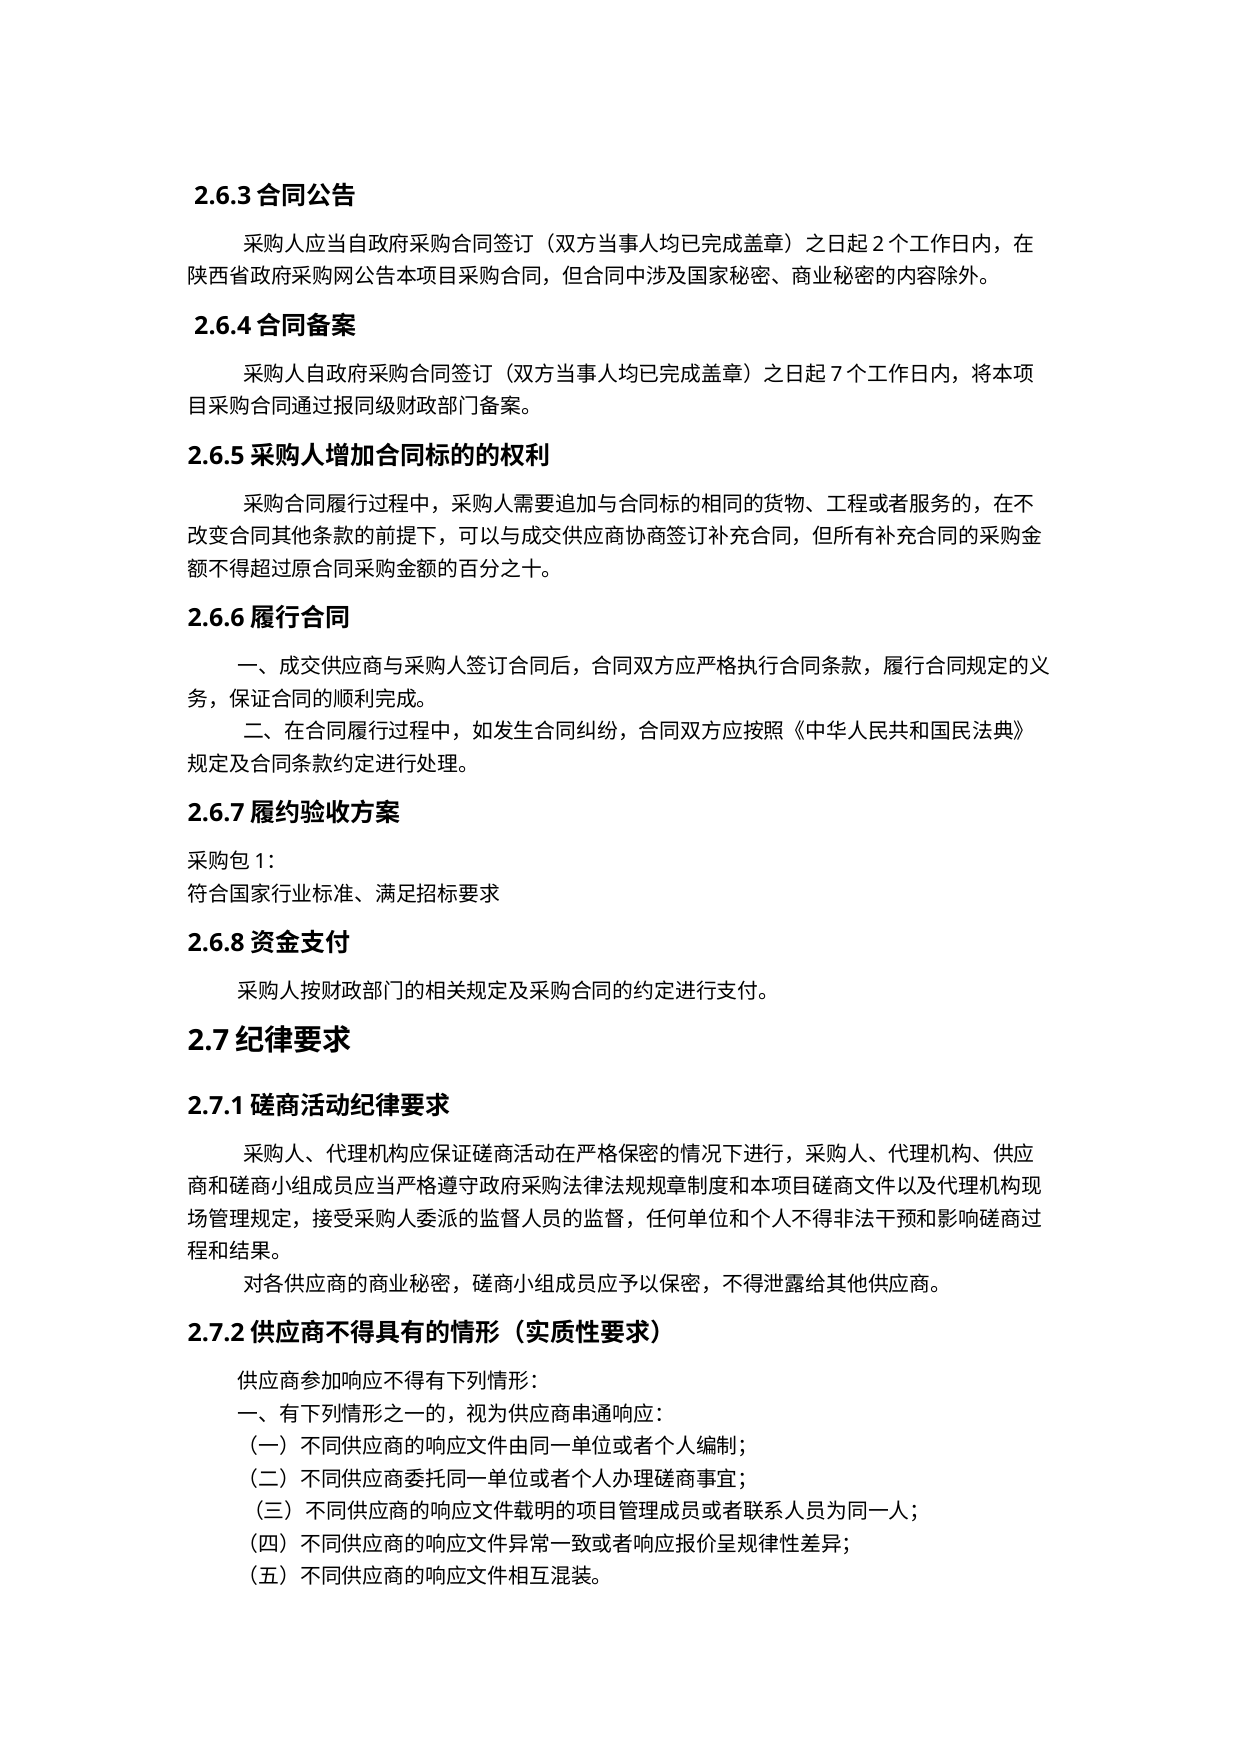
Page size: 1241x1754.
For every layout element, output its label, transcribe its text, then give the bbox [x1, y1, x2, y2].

text 采购人应当自政府采购合同签订（双方当事人均已完成盖章）之日起2个工作日内，在陕西省政府采购网公告本项目采购合同，但合同中涉及国家秘密、商业秘密的内容除外。 [187, 227, 1053, 292]
text 采购合同履行过程中，采购人需要追加与合同标的相同的货物、工程或者服务的，在不改变合同其他条款的前提下，可以与成交供应商协商签订补充合同，但所有补充合同的采购金额不得超过原合同采购金额的百分之十。 [187, 487, 1053, 584]
text 采购人、代理机构应保证磋商活动在严格保密的情况下进行，采购人、代理机构、供应商和磋商小组成员应当严格遵守政府采购法律法规规章制度和本项目磋商文件以及代理机构现场管理规定，接受采购人委派的监督人员的监督，任何单位和个人不得非法干预和影响磋商过程和结果。 [187, 1137, 1053, 1267]
text 2.7.1磋商活动纪律要求 [187, 1072, 1053, 1137]
text 一、有下列情形之一的，视为供应商串通响应： [187, 1397, 1053, 1429]
text 2.7纪律要求 [187, 1007, 1053, 1072]
text （三）不同供应商的响应文件载明的项目管理成员或者联系人员为同一人； [187, 1494, 1053, 1527]
text 2.7.2供应商不得具有的情形（实质性要求） [187, 1299, 1053, 1364]
text 2.6.7履约验收方案 [187, 779, 1053, 844]
text 采购人按财政部门的相关规定及采购合同的约定进行支付。 [187, 974, 1053, 1007]
text 2.6.6履行合同 [187, 584, 1053, 649]
text 对各供应商的商业秘密，磋商小组成员应予以保密，不得泄露给其他供应商。 [187, 1267, 1053, 1299]
text （五）不同供应商的响应文件相互混装。 [187, 1559, 1053, 1592]
text 供应商参加响应不得有下列情形： [187, 1364, 1053, 1397]
text 一、成交供应商与采购人签订合同后，合同双方应严格执行合同条款，履行合同规定的义务，保证合同的顺利完成。 [187, 649, 1053, 714]
text 2.6.3合同公告 [187, 162, 1053, 227]
text 符合国家行业标准、满足招标要求 [187, 877, 1053, 909]
text 2.6.4合同备案 [187, 292, 1053, 357]
text （二）不同供应商委托同一单位或者个人办理磋商事宜； [187, 1462, 1053, 1494]
text 采购人自政府采购合同签订（双方当事人均已完成盖章）之日起7个工作日内，将本项目采购合同通过报同级财政部门备案。 [187, 357, 1053, 422]
text 采购包1： [187, 844, 1053, 877]
text （一）不同供应商的响应文件由同一单位或者个人编制； [187, 1429, 1053, 1462]
text 2.6.5采购人增加合同标的的权利 [187, 422, 1053, 487]
text （四）不同供应商的响应文件异常一致或者响应报价呈规律性差异； [187, 1527, 1053, 1559]
text 2.6.8资金支付 [187, 909, 1053, 974]
text 二、在合同履行过程中，如发生合同纠纷，合同双方应按照《中华人民共和国民法典》规定及合同条款约定进行处理。 [187, 714, 1053, 779]
